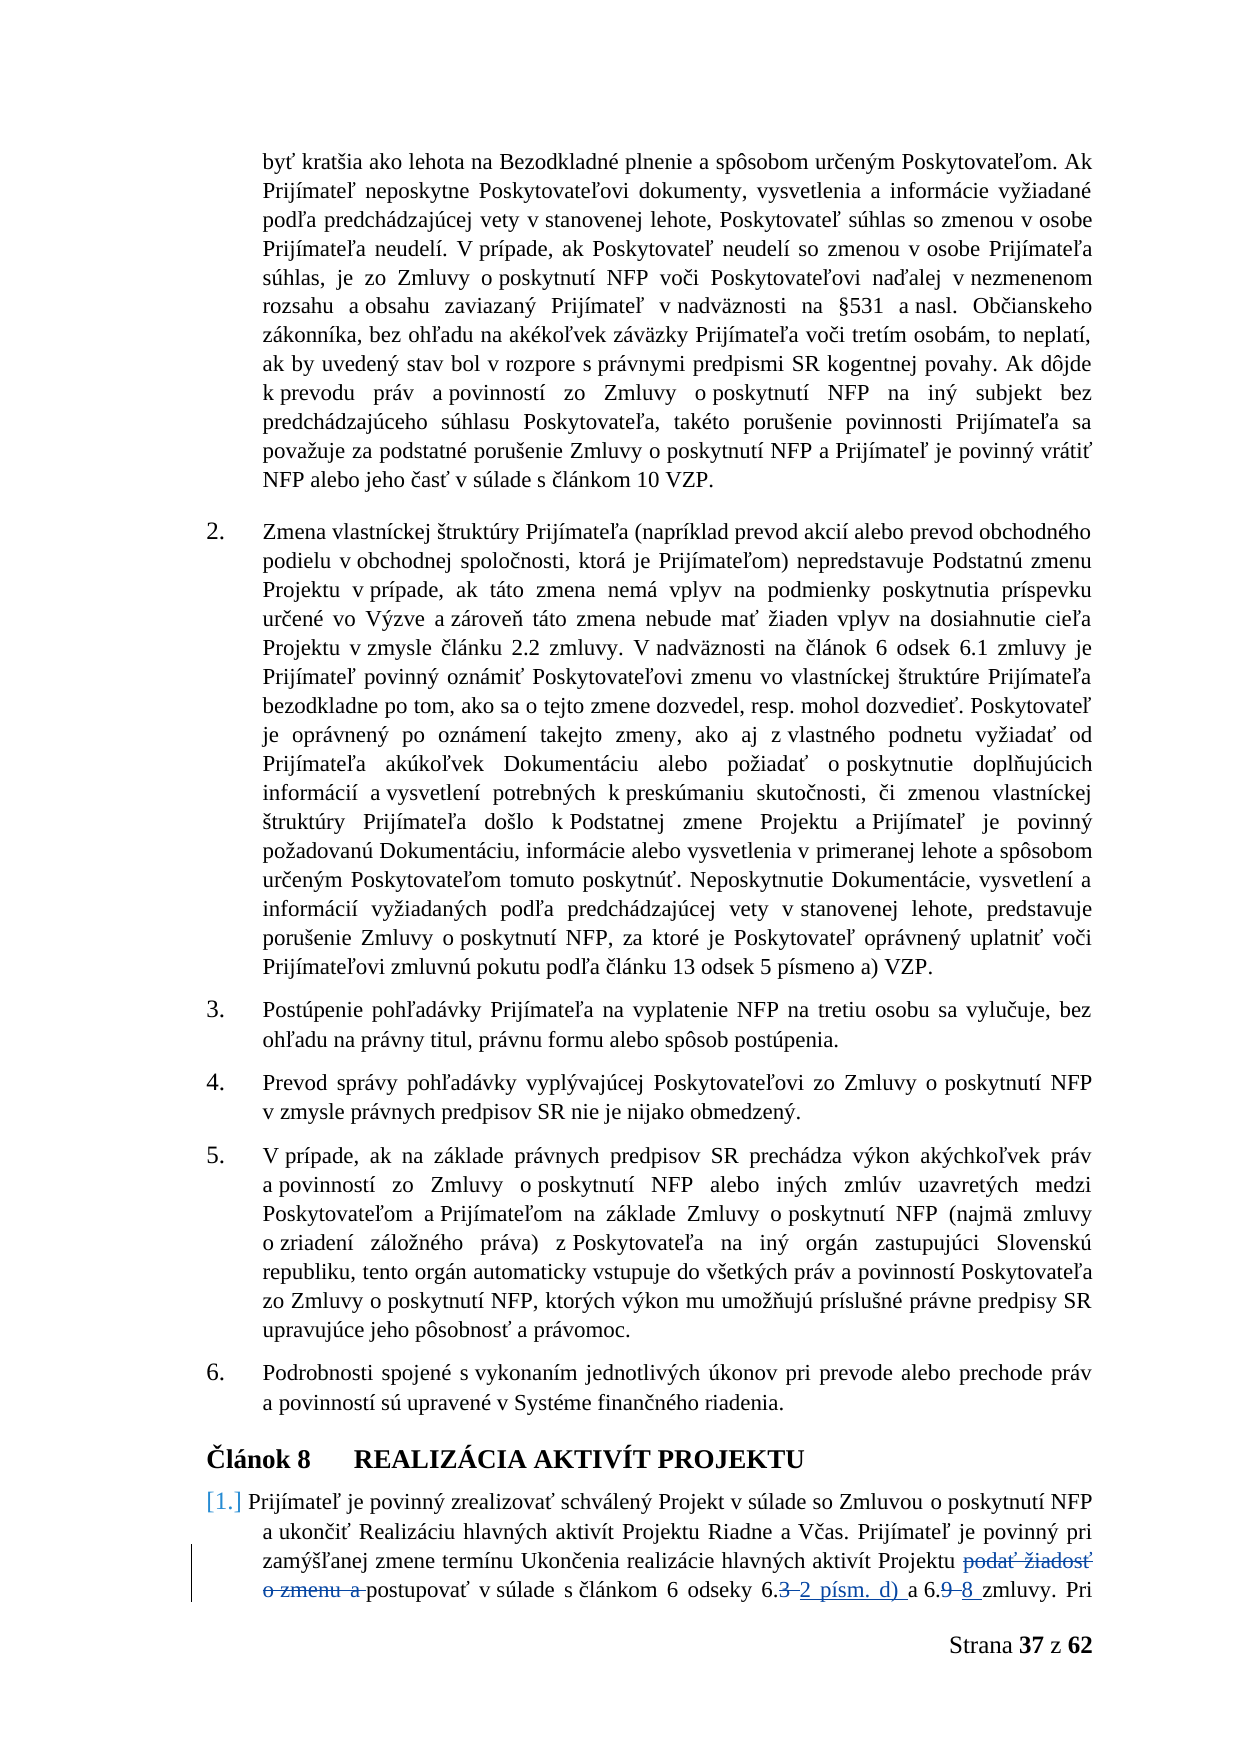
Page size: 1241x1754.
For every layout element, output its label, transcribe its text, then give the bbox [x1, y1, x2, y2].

list Prevod správy pohľadávky vyplývajúcej Poskytovateľovi zo Zmluvy o poskytnutí NFP v zmysle právnych predpisov SR nie je nijako obmedzený. [206, 1067, 1092, 1125]
subtitle Článok 8 REALIZÁCIA AKTIVÍT PROJEKTU [206, 1443, 1092, 1474]
list V prípade, ak na základe právnych predpisov SR prechádza výkon akýchkoľvek práv a povinností zo Zmluvy o poskytnutí NFP alebo iných zmlúv uzavretých medzi Poskytovateľom a Prijímateľom na základe Zmluvy o poskytnutí NFP (najmä zmluvy o zriadení záložného práva) z Poskytovateľa na iný orgán zastupujúci Slovenskú republiku, tento orgán automaticky vstupuje do všetkých práv a povinností Poskytovateľa zo Zmluvy o poskytnutí NFP, ktorých výkon mu umožňujú príslušné právne predpisy SR upravujúce jeho pôsobnosť a právomoc. [206, 1140, 1092, 1342]
list Zmena vlastníckej štruktúry Prijímateľa (napríklad prevod akcií alebo prevod obchodného podielu v obchodnej spoločnosti, ktorá je Prijímateľom) nepredstavuje Podstatnú zmenu Projektu v prípade, ak táto zmena nemá vplyv na podmienky poskytnutia príspevku určené vo Výzve a zároveň táto zmena nebude mať žiaden vplyv na dosiahnutie cieľa Projektu v zmysle článku 2.2 zmluvy. V nadväznosti na článok 6 odsek 6.1 zmluvy je Prijímateľ povinný oznámiť Poskytovateľovi zmenu vo vlastníckej štruktúre Prijímateľa bezodkladne po tom, ako sa o tejto zmene dozvedel, resp. mohol dozvedieť. Poskytovateľ je oprávnený po oznámení takejto zmeny, ako aj z vlastného podnetu vyžiadať od Prijímateľa akúkoľvek Dokumentáciu alebo požiadať o poskytnutie doplňujúcich informácií a vysvetlení potrebných k preskúmaniu skutočnosti, či zmenou vlastníckej štruktúry Prijímateľa došlo k Podstatnej zmene Projektu a Prijímateľ je povinný požadovanú Dokumentáciu, informácie alebo vysvetlenia v primeranej lehote a spôsobom určeným Poskytovateľom tomuto poskytnúť. Neposkytnutie Dokumentácie, vysvetlení a informácií vyžiadaných podľa predchádzajúcej vety v stanovenej lehote, predstavuje porušenie Zmluvy o poskytnutí NFP, za ktoré je Poskytovateľ oprávnený uplatniť voči Prijímateľovi zmluvnú pokutu podľa článku 13 odsek 5 písmeno a) VZP. [206, 516, 1092, 979]
list Podrobnosti spojené s vykonaním jednotlivých úkonov pri prevode alebo prechode práv a povinností sú upravené v Systéme finančného riadenia. [206, 1357, 1092, 1415]
list Postúpenie pohľadávky Prijímateľa na vyplatenie NFP na tretiu osobu sa vylučuje, bez ohľadu na právny titul, právnu formu alebo spôsob postúpenia. [206, 994, 1092, 1052]
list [206, 148, 1092, 493]
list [206, 1486, 1092, 1602]
